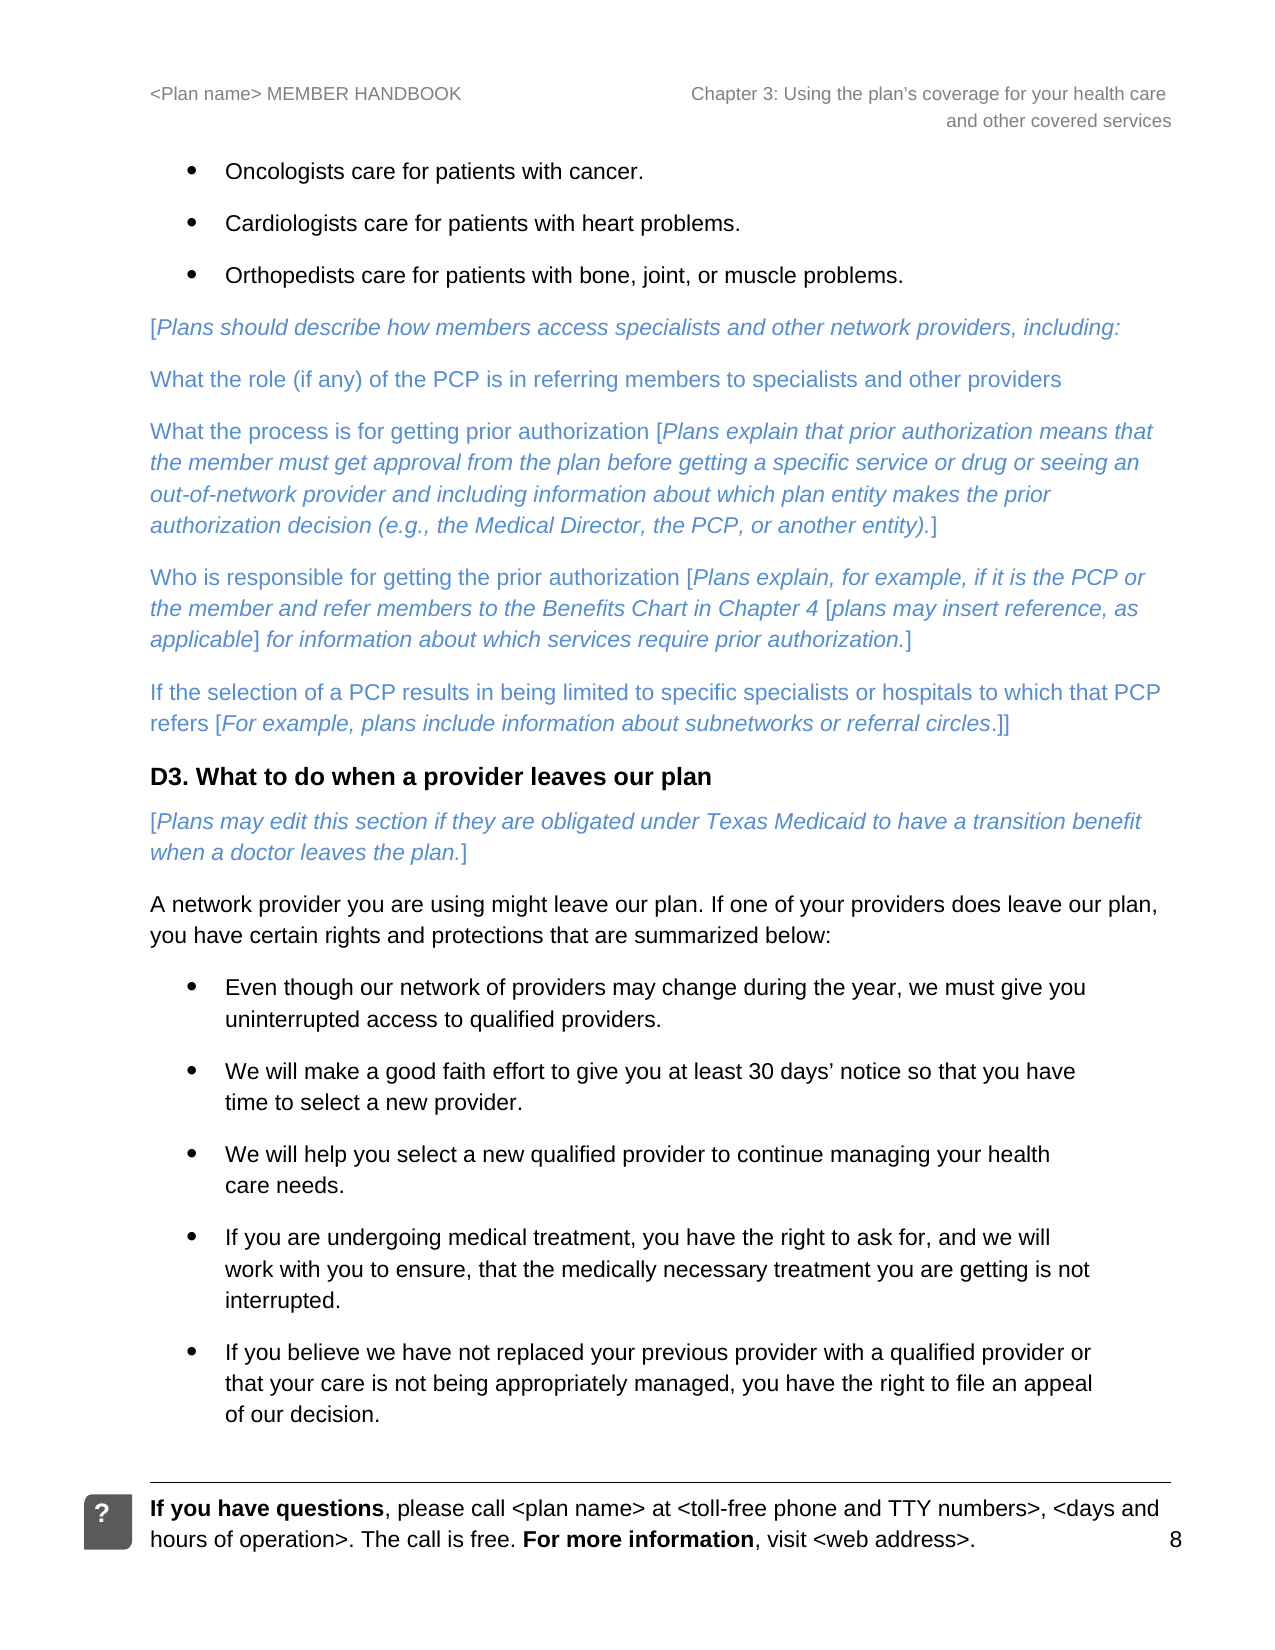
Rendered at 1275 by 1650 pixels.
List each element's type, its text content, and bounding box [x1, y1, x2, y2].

list If you believe we have not replaced your previous provider with a qualified provider or that your care is not being appropriately managed, you have the right to file an appeal of our decision. [187, 1335, 1096, 1429]
list Cardiologists care for patients with heart problems. [187, 206, 1096, 237]
text [Plans may edit this section if they are obligated under Texas Medicaid to have a transition benefit when a doctor leaves the plan.] [150, 804, 1171, 867]
list Orthopedists care for patients with bone, joint, or muscle problems. [187, 258, 1096, 289]
list What the role (if any) of the PCP is in referring members to specialists and other providers [150, 362, 1171, 394]
list What the process is for getting prior authorization [Plans explain that prior authorization means that the member must get approval from the plan before getting a specific service or drug or seeing an out-of-network provider and including information about which plan entity makes the prior authorization decision (e.g., the Medical Director, the PCP, or another entity).] [150, 414, 1171, 539]
list If you are undergoing medical treatment, you have the right to ask for, and we will work with you to ensure, that the medically necessary treatment you are getting is not interrupted. [187, 1221, 1096, 1314]
list We will help you select a new qualified provider to continue managing your health care needs. [187, 1137, 1096, 1200]
text A network provider you are using might leave our plan. If one of your providers does leave our plan, you have certain rights and protections that are summarized below: [150, 887, 1171, 950]
subtitle D3. What to do when a provider leaves our plan [150, 758, 1096, 792]
list If the selection of a PCP results in being limited to specific specialists or hospitals to which that PCP refers [For example, plans include information about subnetworks or referral circles.]] [150, 675, 1171, 737]
list Who is responsible for getting the prior authorization [Plans explain, for example, if it is the PCP or the member and refer members to the Benefits Chart in Chapter 4 [plans may insert reference, as applicable] for information about which services require prior authorization.] [150, 560, 1171, 654]
text [Plans should describe how members access specialists and other network providers, including: [150, 310, 1171, 342]
list We will make a good faith effort to give you at least 30 days’ notice so that you have time to select a new provider. [187, 1054, 1096, 1117]
list Even though our network of providers may change during the year, we must give you uninterrupted access to qualified providers. [187, 971, 1096, 1033]
list Oncologists care for patients with cancer. [187, 154, 1096, 185]
